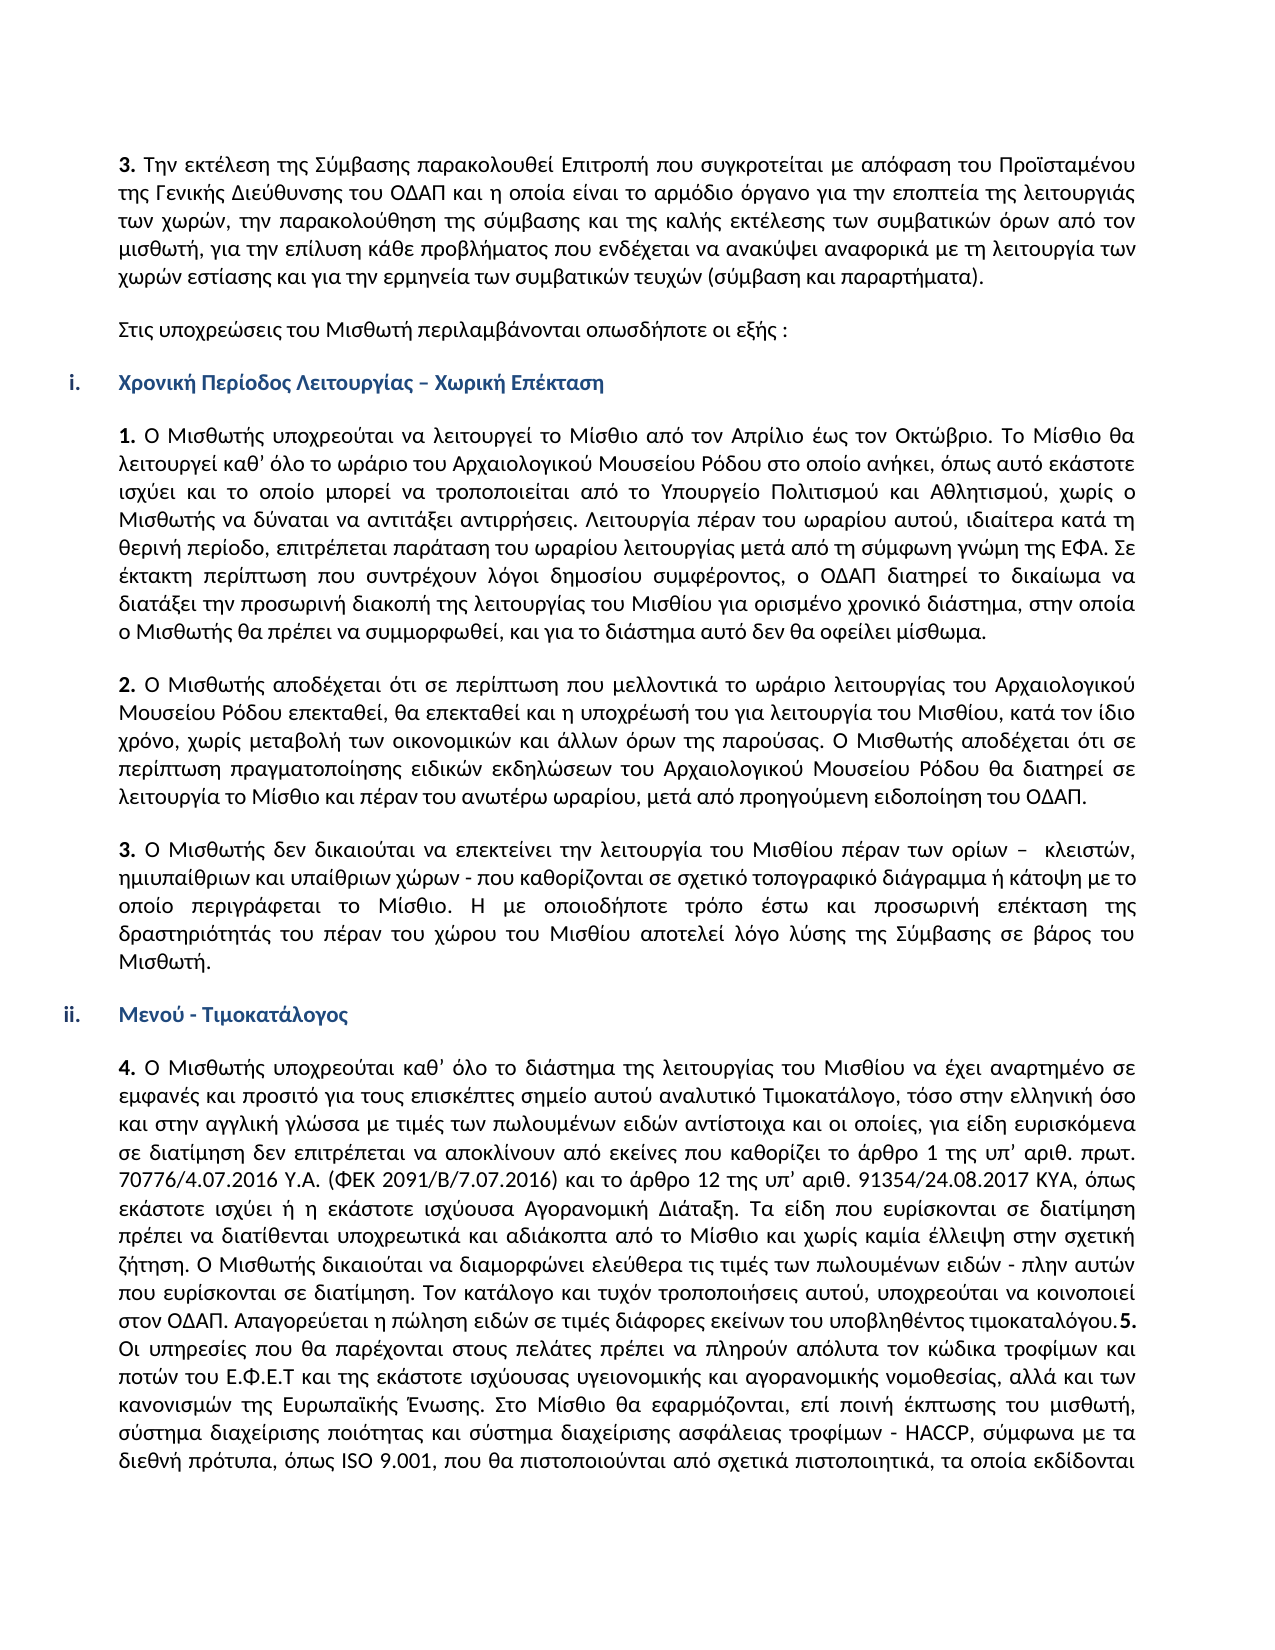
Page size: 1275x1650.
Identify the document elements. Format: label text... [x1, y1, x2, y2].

text 3. Ο Μισθωτής δεν δικαιούται να επεκτείνει την λειτουργία του Μισθίου πέραν των ορίων – κλειστών, ημιυπαίθριων και υπαίθριων χώρων - που καθορίζονται σε σχετικό τοπογραφικό διάγραμμα ή κάτοψη με το οποίο περιγράφεται το Μίσθιο. Η με οποιοδήποτε τρόπο έστω και προσωρινή επέκταση της δραστηριότητάς του πέραν του χώρου του Μισθίου αποτελεί λόγο λύσης της Σύμβασης σε βάρος του Μισθωτή. [118, 835, 1137, 976]
text 1. Ο Μισθωτής υποχρεούται να λειτουργεί το Μίσθιο από τον Απρίλιο έως τον Οκτώβριο. Το Μίσθιο θα λειτουργεί καθ’ όλο το ωράριο του Αρχαιολογικού Μουσείου Ρόδου στο οποίο ανήκει, όπως αυτό εκάστοτε ισχύει και το οποίο μπορεί να τροποποιείται από το Υπουργείο Πολιτισμού και Αθλητισμού, χωρίς ο Μισθωτής να δύναται να αντιτάξει αντιρρήσεις. Λειτουργία πέραν του ωραρίου αυτού, ιδιαίτερα κατά τη θερινή περίοδο, επιτρέπεται παράταση του ωραρίου λειτουργίας μετά από τη σύμφωνη γνώμη της ΕΦΑ. Σε έκτακτη περίπτωση που συντρέχουν λόγοι δημοσίου συμφέροντος, ο ΟΔΑΠ διατηρεί το δικαίωμα να διατάξει την προσωρινή διακοπή της λειτουργίας του Μισθίου για ορισμένο χρονικό διάστημα, στην οποία ο Μισθωτής θα πρέπει να συμμορφωθεί, και για το διάστημα αυτό δεν θα οφείλει μίσθωμα. [118, 421, 1137, 645]
text 2. Ο Μισθωτής αποδέχεται ότι σε περίπτωση που μελλοντικά το ωράριο λειτουργίας του Αρχαιολογικού Μουσείου Ρόδου επεκταθεί, θα επεκταθεί και η υποχρέωσή του για λειτουργία του Μισθίου, κατά τον ίδιο χρόνο, χωρίς μεταβολή των οικονομικών και άλλων όρων της παρούσας. Ο Μισθωτής αποδέχεται ότι σε περίπτωση πραγματοποίησης ειδικών εκδηλώσεων του Αρχαιολογικού Μουσείου Ρόδου θα διατηρεί σε λειτουργία το Μίσθιο και πέραν του ανωτέρω ωραρίου, μετά από προηγούμενη ειδοποίηση του ΟΔΑΠ. [118, 670, 1137, 810]
text 3. Την εκτέλεση της Σύμβασης παρακολουθεί Επιτροπή που συγκροτείται με απόφαση του Προϊσταμένου της Γενικής Διεύθυνσης του ΟΔΑΠ και η οποία είναι το αρμόδιο όργανο για την εποπτεία της λειτουργιάς των χωρών, την παρακολούθηση της σύμβασης και της καλής εκτέλεσης των συμβατικών όρων από τον μισθωτή, για την επίλυση κάθε προβλήματος που ενδέχεται να ανακύψει αναφορικά με τη λειτουργία των χωρών εστίασης και για την ερμηνεία των συμβατικών τευχών (σύμβαση και παραρτήματα). [118, 150, 1137, 290]
text Στις υποχρεώσεις του Μισθωτή περιλαμβάνονται οπωσδήποτε οι εξής : [118, 315, 1137, 343]
list Χρονική Περίοδος Λειτουργίας – Χωρική Επέκταση [81, 368, 1137, 396]
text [118, 1053, 1137, 1474]
list Μενού - Τιμοκατάλογος [81, 1001, 1137, 1028]
